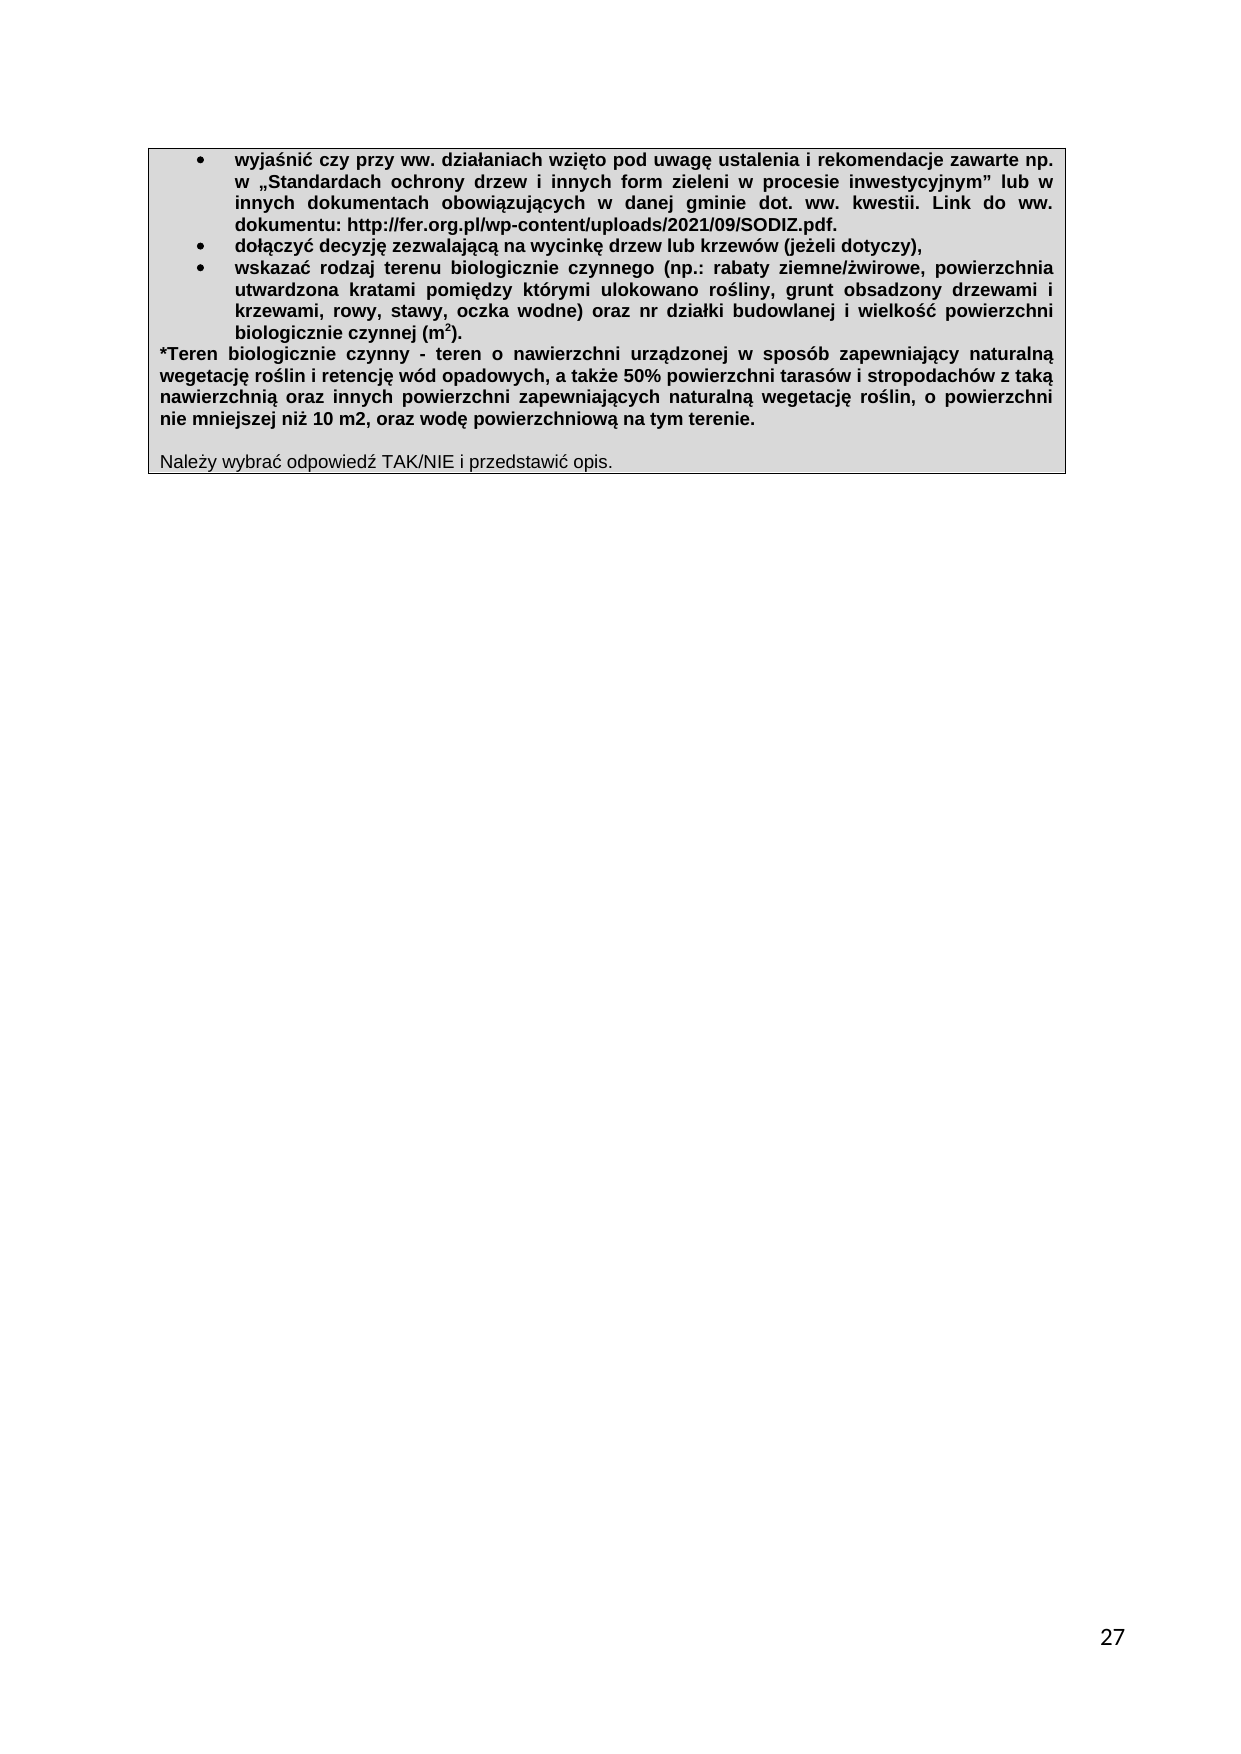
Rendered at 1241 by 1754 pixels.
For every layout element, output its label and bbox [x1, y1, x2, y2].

table_header [149, 149, 1065, 472]
